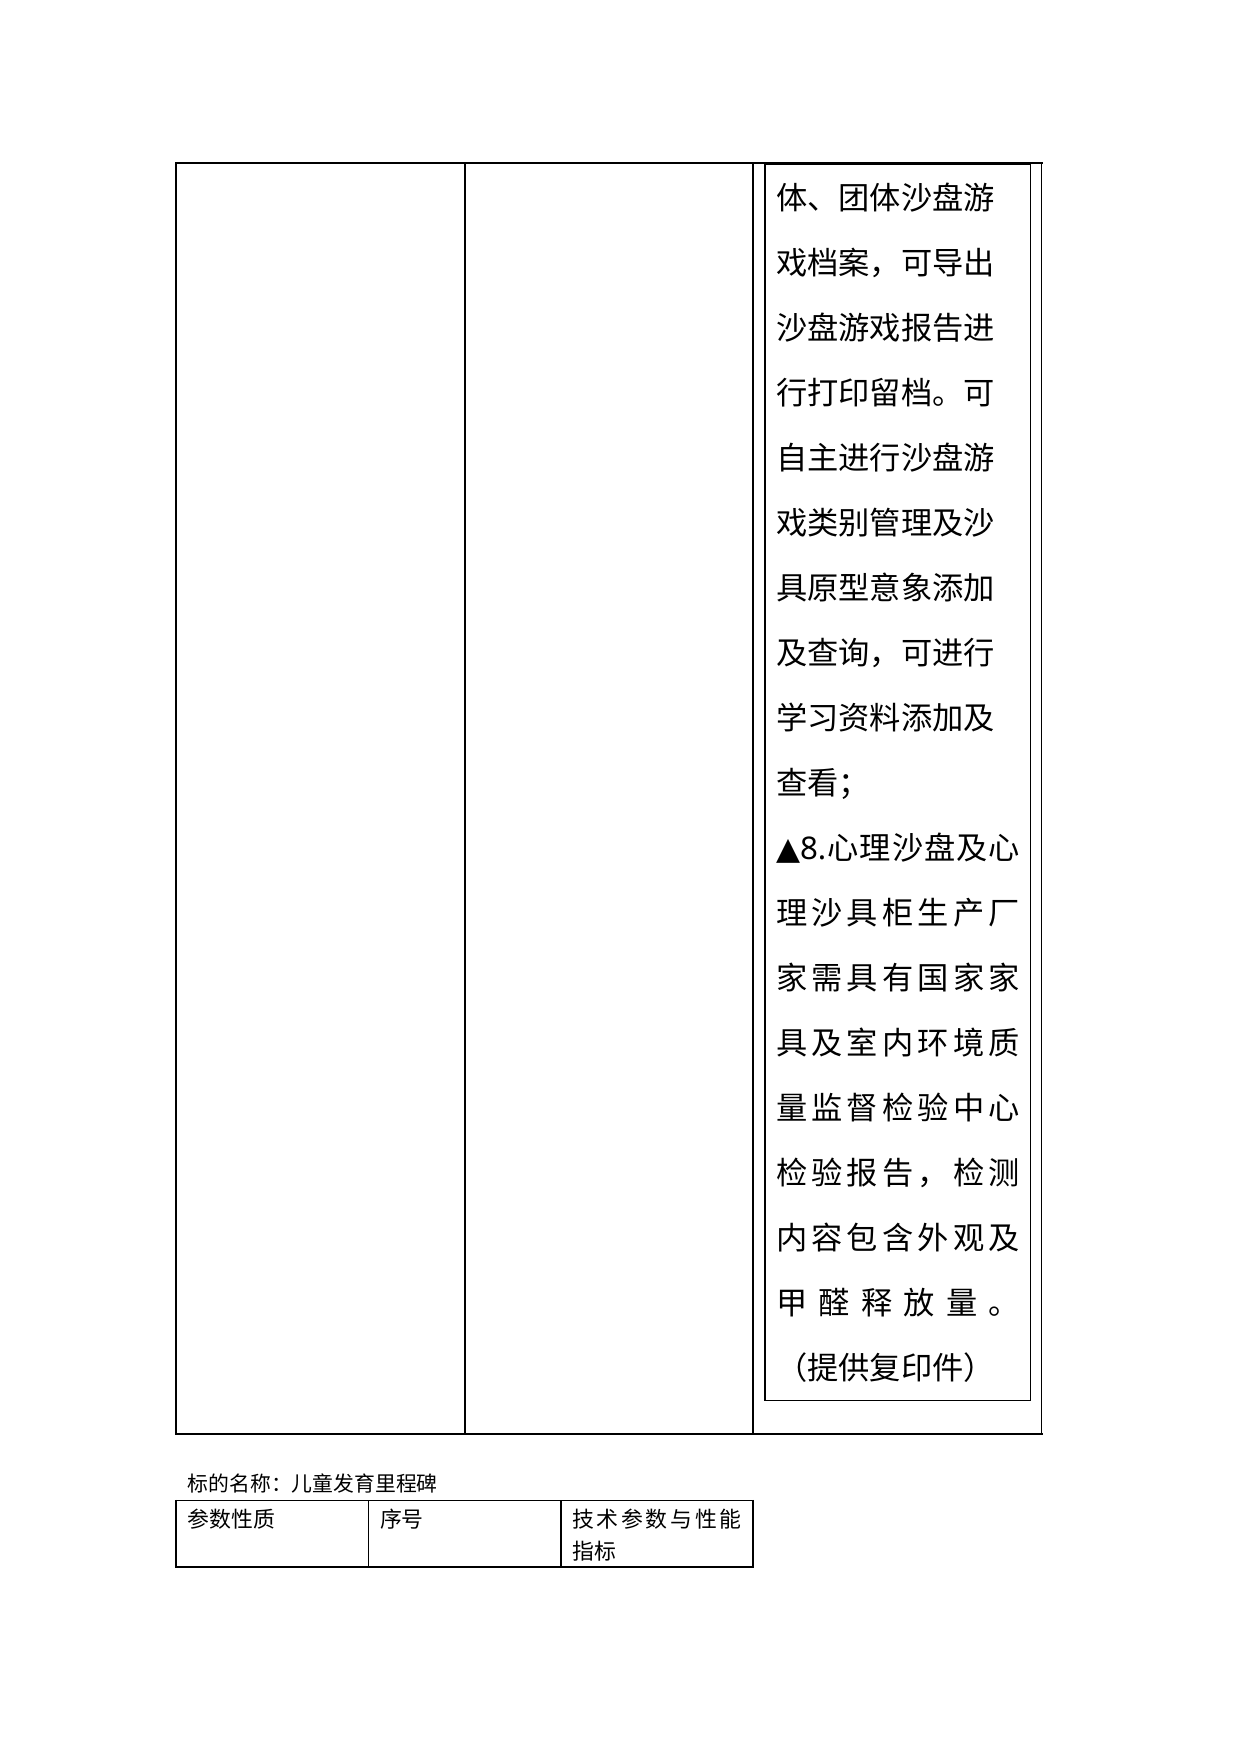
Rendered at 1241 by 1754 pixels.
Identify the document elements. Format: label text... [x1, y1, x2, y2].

table_cell 1 [466, 164, 752, 1433]
table_cell [177, 164, 464, 1433]
text 标的名称：儿童发育里程碑 [187, 1467, 1053, 1500]
table_header 参数性质 [177, 1501, 368, 1566]
table_cell [754, 164, 1041, 1433]
table_header 序号 [369, 1501, 560, 1566]
table_header 技术参数与性能指标 [562, 1501, 752, 1566]
